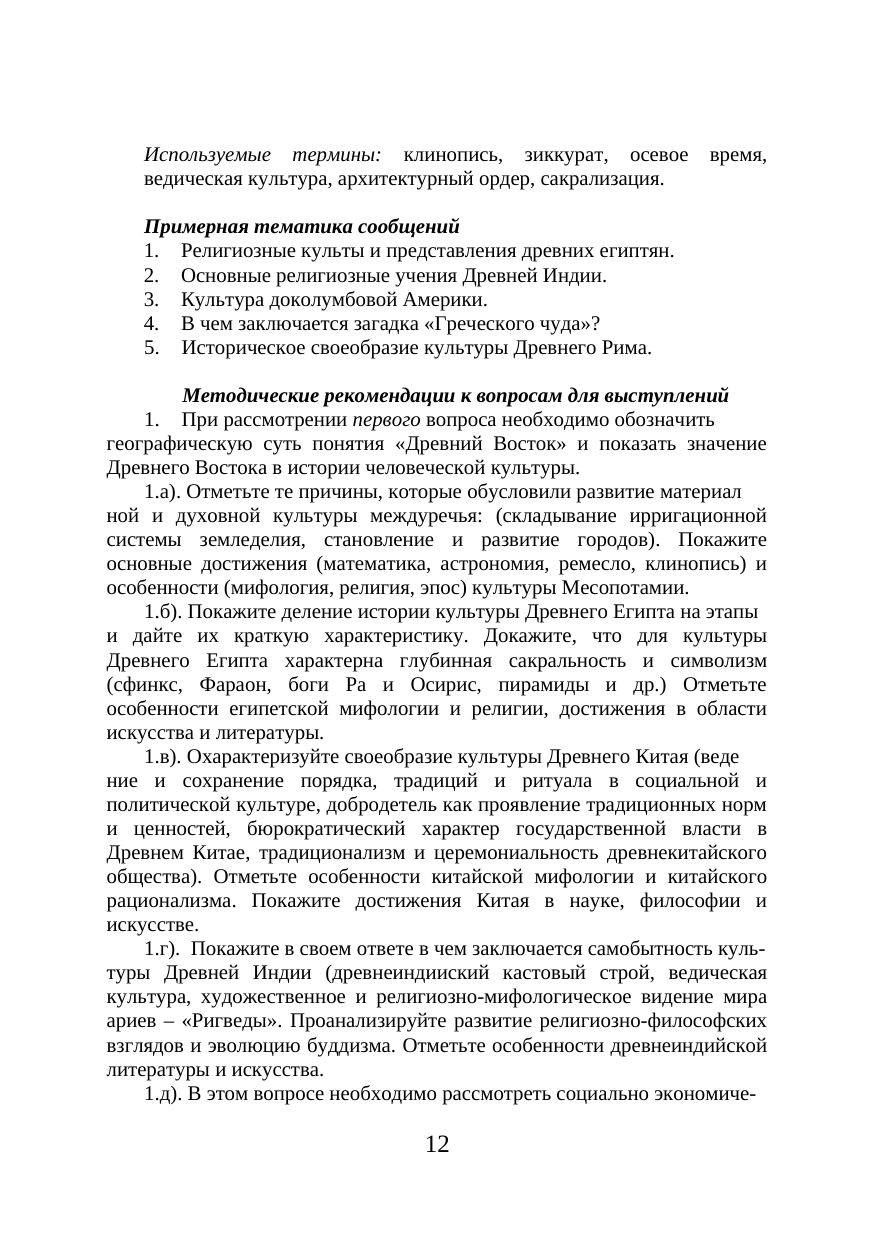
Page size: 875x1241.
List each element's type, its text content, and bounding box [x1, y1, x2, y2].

text 1.д). В этом вопросе необходимо рассмотреть социально экономиче- [144, 1081, 768, 1105]
list В чем заключается загадка «Греческого чуда»? [143, 311, 768, 335]
text географическую суть понятия «Древний Восток» и показать значение Древнего Востока в истории человеческой культуры. [106, 431, 768, 479]
list Основные религиозные учения Древней Индии. [143, 262, 768, 287]
list При рассмотрении первого вопроса необходимо обозначить [144, 407, 768, 431]
text и дайте их краткую характеристику. Докажите, что для культуры Древнего Египта характерна глубинная сакральность и символизм (сфинкс, Фараон, боги Ра и Осирис, пирамиды и др.) Отметьте особенности египетской мифологии и религии, достижения в области искусства и литературы. [106, 623, 768, 744]
text 1.б). Покажите деление истории культуры Древнего Египта на этапы [144, 599, 768, 623]
list Религиозные культы и представления древних египтян. [143, 238, 768, 262]
text Примерная тематика сообщений [144, 214, 768, 238]
list Историческое своеобразие культуры Древнего Рима. [144, 335, 768, 359]
text 1.г). Покажите в своем ответе в чем заключается самобытность куль- [144, 936, 768, 960]
text 1.в). Охарактеризуйте своеобразие культуры Древнего Китая (веде [144, 744, 768, 768]
text Методические рекомендации к вопросам для выступлений [106, 383, 768, 407]
text туры Древней Индии (древнеиндииский кастовый строй, ведическая культура, художественное и религиозно-мифологическое видение мира ариев – «Ригведы». Проанализируйте развитие религиозно-философских взглядов и эволюцию буддизма. Отметьте особенности древнеиндийской литературы и искусства. [106, 960, 768, 1081]
text ной и духовной культуры междуречья: (складывание ирригационной системы земледелия, становление и развитие городов). Покажите основные достижения (математика, астрономия, ремесло, клинопись) и особенности (мифология, религия, эпос) культуры Месопотамии. [106, 503, 768, 599]
text Используемые термины: клинопись, зиккурат, осевое время, ведическая культура, архитектурный ордер, сакрализация. [144, 142, 768, 190]
text 1.а). Отметьте те причины, которые обусловили развитие материал [144, 479, 768, 503]
text ние и сохранение порядка, традиций и ритуала в социальной и политической культуре, добродетель как проявление традиционных норм и ценностей, бюрократический характер государственной власти в Древнем Китае, традиционализм и церемониальность древнекитайского общества). Отметьте особенности китайской мифологии и китайского рационализма. Покажите достижения Китая в науке, философии и искусстве. [106, 768, 768, 936]
list Культура доколумбовой Америки. [143, 287, 768, 311]
